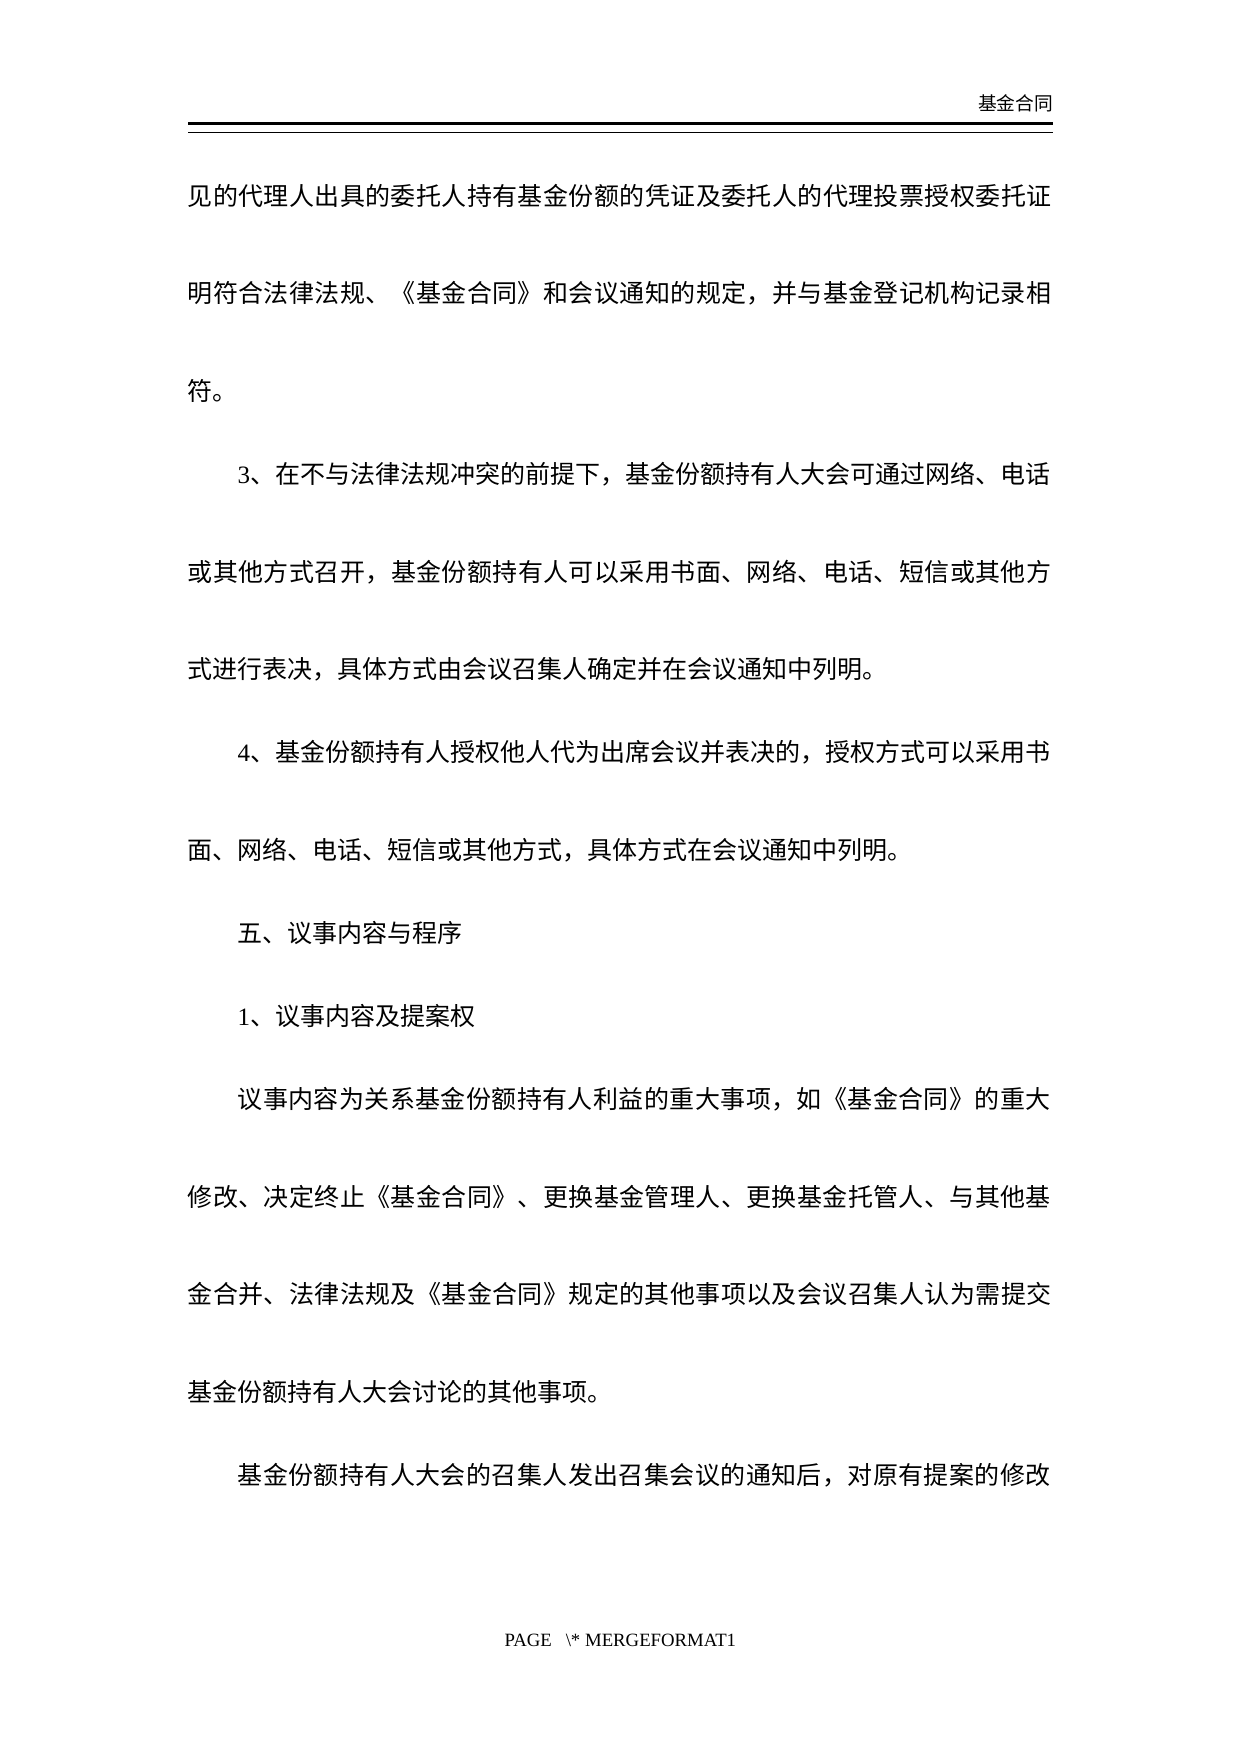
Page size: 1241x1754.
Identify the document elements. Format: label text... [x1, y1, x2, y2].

text 五、议事内容与程序 [187, 899, 1053, 964]
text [187, 162, 1053, 422]
text 3、在不与法律法规冲突的前提下，基金份额持有人大会可通过网络、电话或其他方式召开，基金份额持有人可以采用书面、网络、电话、短信或其他方式进行表决，具体方式由会议召集人确定并在会议通知中列明。 [187, 440, 1053, 700]
text 议事内容为关系基金份额持有人利益的重大事项，如《基金合同》的重大修改、决定终止《基金合同》、更换基金管理人、更换基金托管人、与其他基金合并、法律法规及《基金合同》规定的其他事项以及会议召集人认为需提交基金份额持有人大会讨论的其他事项。 [187, 1065, 1053, 1423]
text 4、基金份额持有人授权他人代为出席会议并表决的，授权方式可以采用书面、网络、电话、短信或其他方式，具体方式在会议通知中列明。 [187, 718, 1053, 881]
text 1、议事内容及提案权 [187, 982, 1053, 1047]
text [187, 1441, 1053, 1506]
